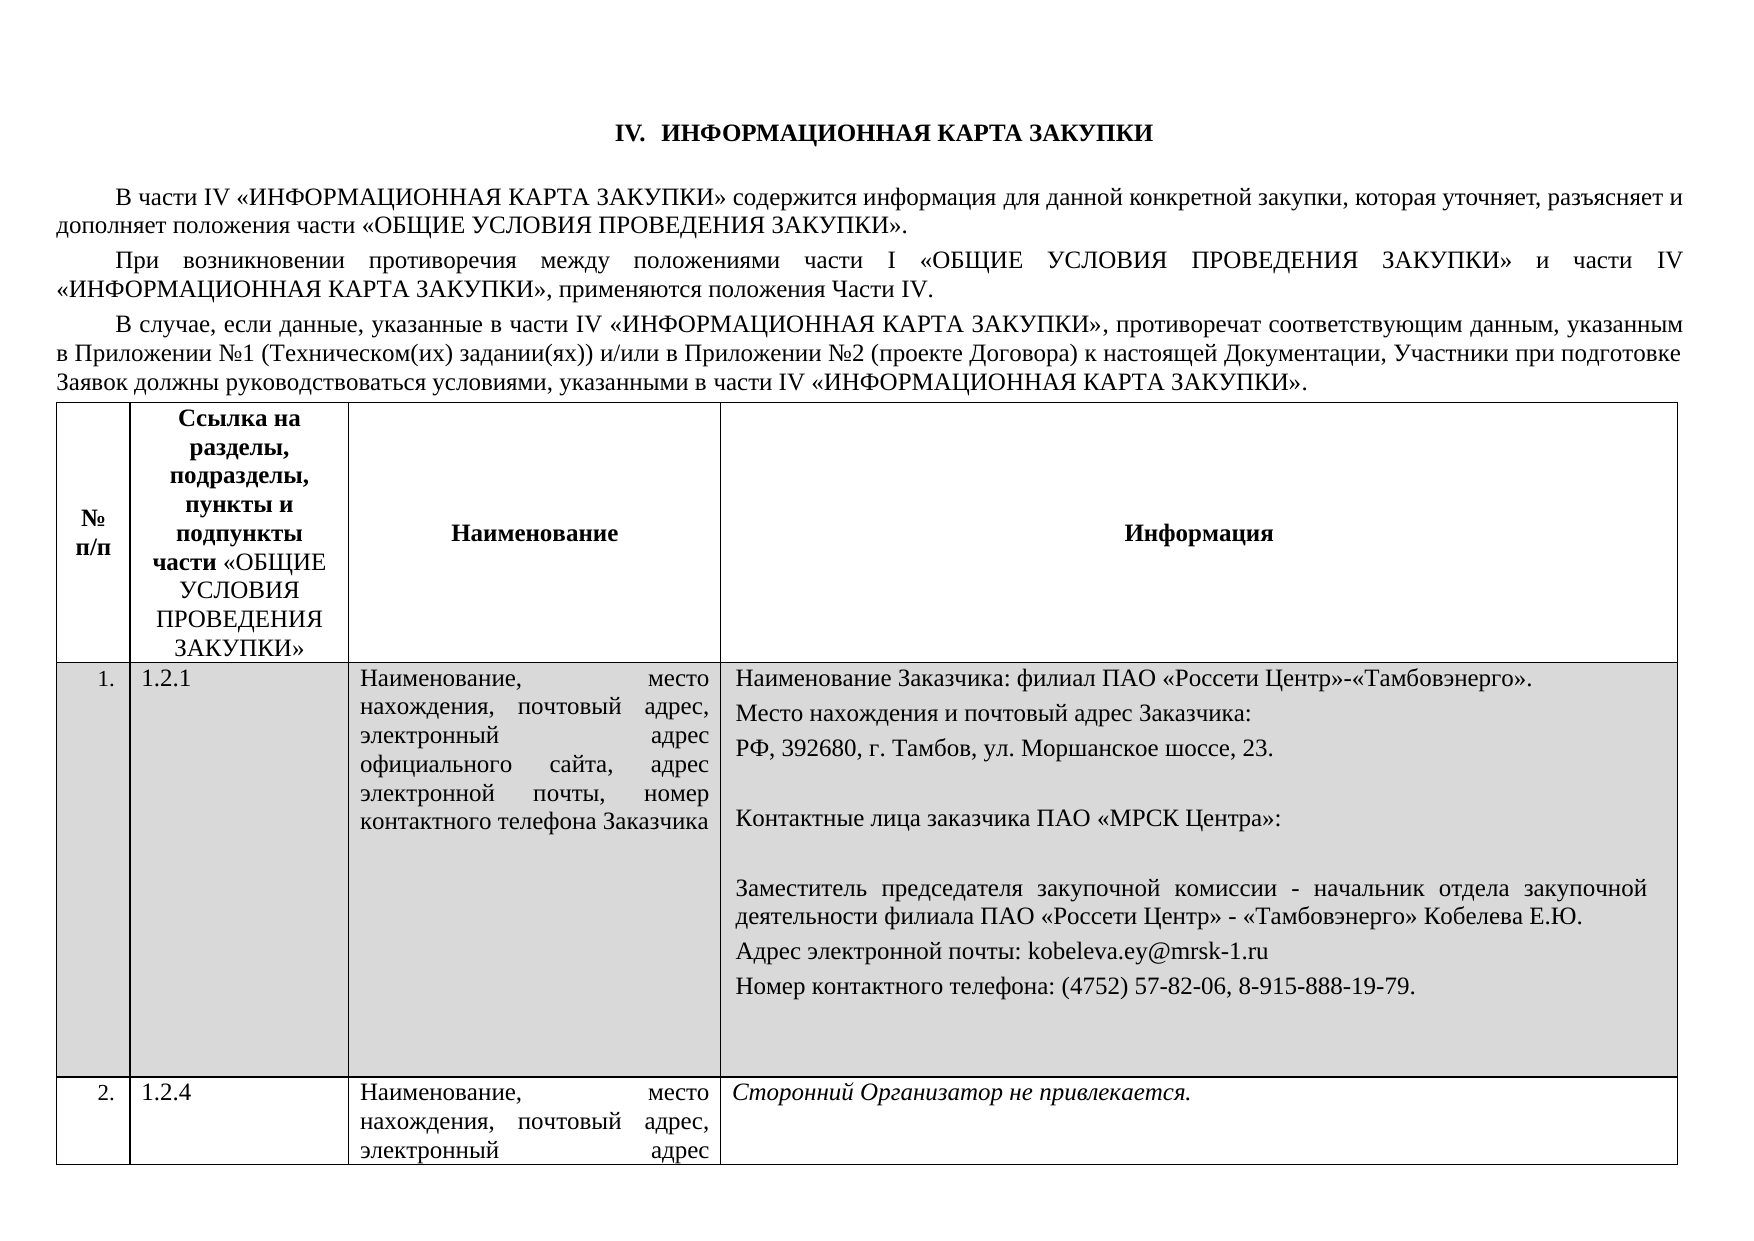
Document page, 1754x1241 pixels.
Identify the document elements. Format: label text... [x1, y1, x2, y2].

table_cell [57, 1078, 129, 1164]
table_cell 1.2.1 [131, 663, 348, 1076]
table_cell [57, 663, 129, 1076]
text В случае, если данные, указанные в части IV «ИНФОРМАЦИОННАЯ КАРТА ЗАКУПКИ», противоречат соответствующим данным, указанным в Приложении №1 (Техническом(их) задании(ях)) и/или в Приложении №2 (проекте Договора) к настоящей Документации, Участники при подготовке Заявок должны руководствоваться условиями, указанными в части IV «ИНФОРМАЦИОННАЯ КАРТА ЗАКУПКИ». [56, 309, 1683, 396]
table_cell Наименование Заказчика: филиал ПАО «Россети Центр»-«Тамбовэнерго». Место нахождения и почтовый адрес Заказчика: РФ, 392680, г. Тамбов, ул. Моршанское шоссе, 23. Контактные лица заказчика ПАО «МРСК Центра»: Заместитель председателя закупочной комиссии - начальник отдела закупочной деятельности филиала ПАО «Россети Центр» - «Тамбовэнерго» Кобелева Е.Ю. Адрес электронной почты: kobeleva.ey@mrsk-1.ru Номер контактного телефона: (4752) 57-82-06, 8-915-888-19-79. [721, 663, 1677, 1076]
table_cell 1.2.4 [131, 1078, 348, 1164]
table_header № п/п [57, 403, 129, 662]
table_header Ссылка на разделы, подразделы, пункты и подпункты части «ОБЩИЕ УСЛОВИЯ ПРОВЕДЕНИЯ ЗАКУПКИ» [131, 403, 348, 662]
table_header Наименование [349, 403, 720, 662]
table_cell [349, 1078, 720, 1164]
table_cell Наименование, место нахождения, почтовый адрес, электронный адрес официального сайта, адрес электронной почты, номер контактного телефона Заказчика [349, 663, 720, 1076]
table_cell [721, 1078, 1677, 1164]
text В части IV «ИНФОРМАЦИОННАЯ КАРТА ЗАКУПКИ» содержится информация для данной конкретной закупки, которая уточняет, разъясняет и дополняет положения части «ОБЩИЕ УСЛОВИЯ ПРОВЕДЕНИЯ ЗАКУПКИ». [56, 182, 1683, 239]
text При возникновении противоречия между положениями части I «ОБЩИЕ УСЛОВИЯ ПРОВЕДЕНИЯ ЗАКУПКИ» и части IV «ИНФОРМАЦИОННАЯ КАРТА ЗАКУПКИ», применяются положения Части IV. [56, 246, 1683, 303]
subtitle ИНФОРМАЦИОННАЯ КАРТА ЗАКУПКИ [56, 118, 1683, 147]
table_header Информация [721, 403, 1677, 662]
